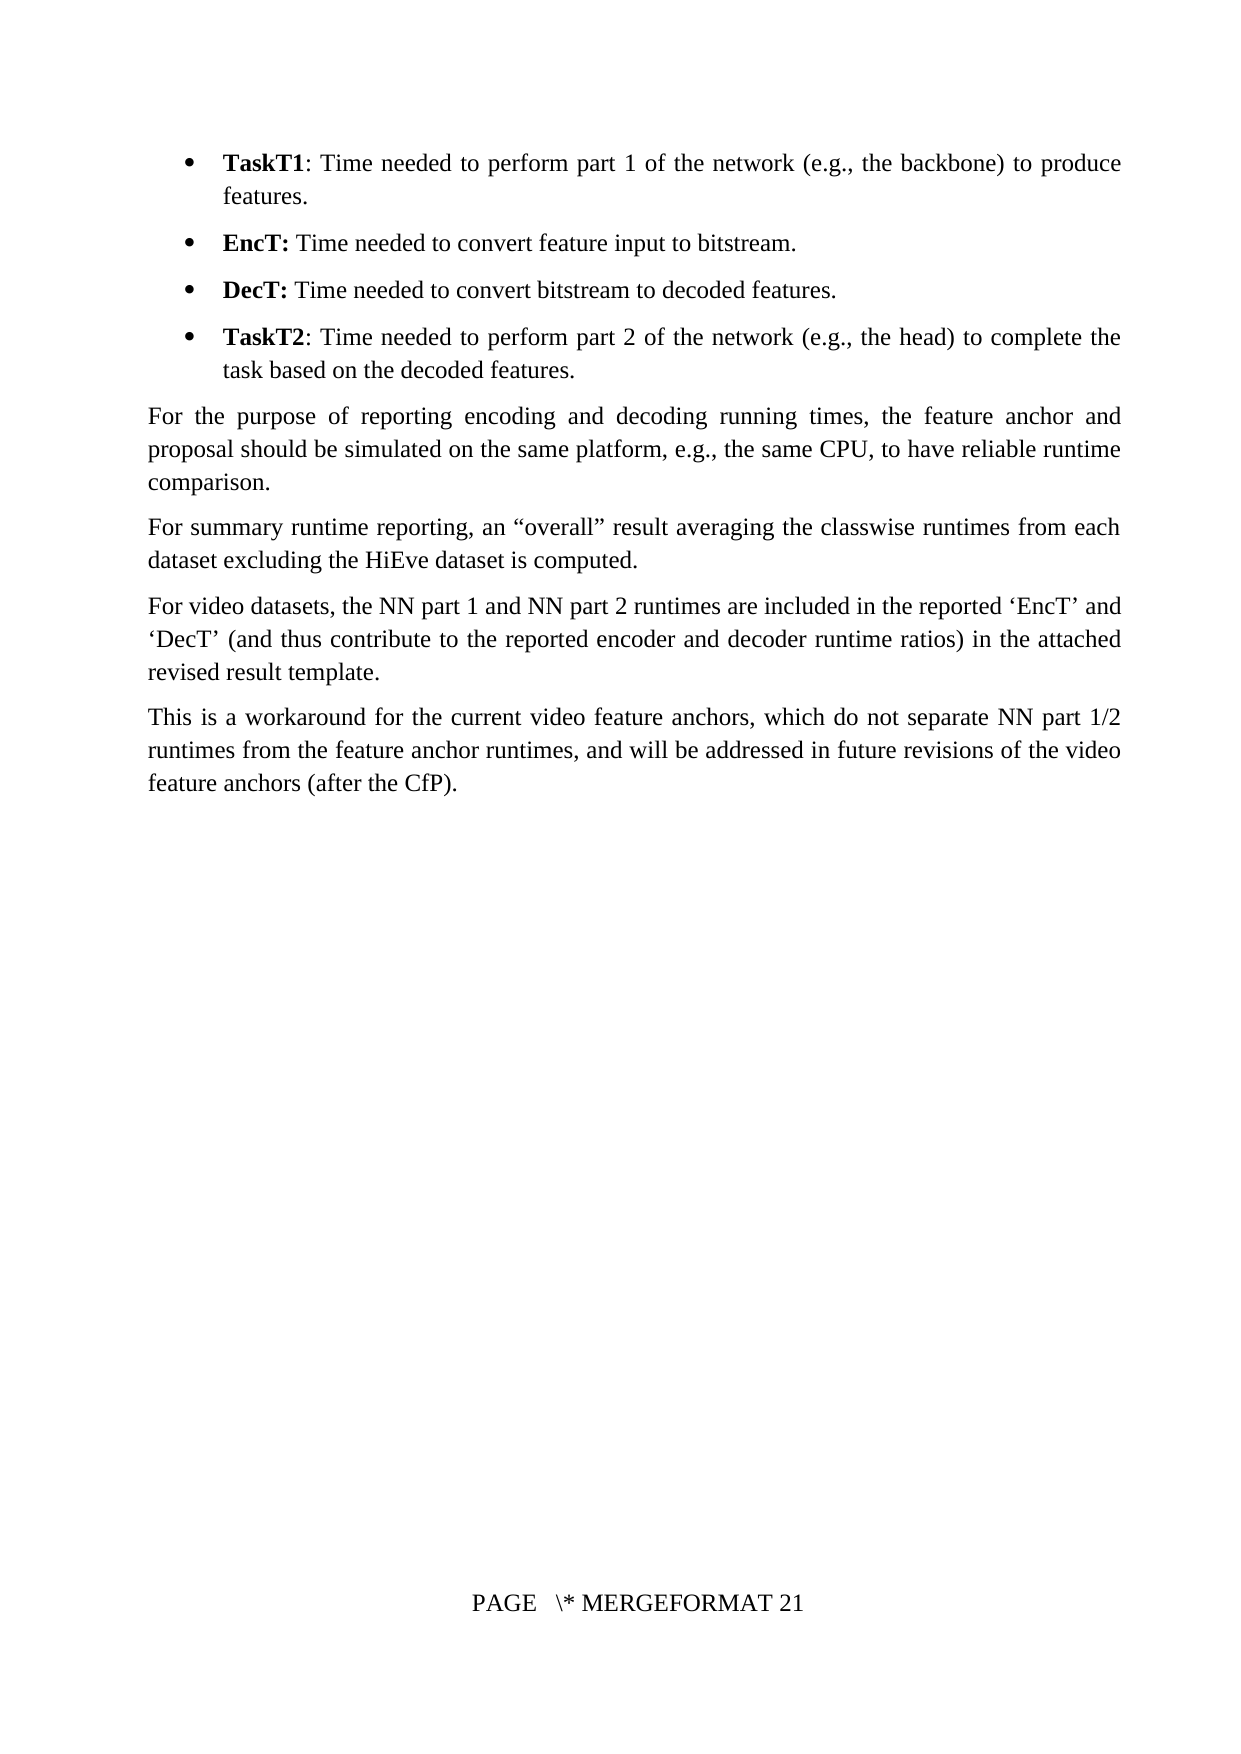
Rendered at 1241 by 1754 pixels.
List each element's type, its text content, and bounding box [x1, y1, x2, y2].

text For video datasets, the NN part 1 and NN part 2 runtimes are included in the reported ‘EncT’ and ‘DecT’ (and thus contribute to the reported encoder and decoder runtime ratios) in the attached revised result template. [148, 591, 1122, 686]
list EncT: Time needed to convert feature input to bitstream. [185, 228, 1122, 257]
list TaskT1: Time needed to perform part 1 of the network (e.g., the backbone) to produce features. [185, 148, 1122, 209]
list TaskT2: Time needed to perform part 2 of the network (e.g., the head) to complete the task based on the decoded features. [185, 322, 1122, 384]
text For the purpose of reporting encoding and decoding running times, the feature anchor and proposal should be simulated on the same platform, e.g., the same CPU, to have reliable runtime comparison. [148, 401, 1122, 496]
list DecT: Time needed to convert bitstream to decoded features. [185, 275, 1122, 304]
text This is a workaround for the current video feature anchors, which do not separate NN part 1/2 runtimes from the feature anchor runtimes, and will be addressed in future revisions of the video feature anchors (after the CfP). [148, 702, 1122, 797]
text For summary runtime reporting, an “overall” result averaging the classwise runtimes from each dataset excluding the HiEve dataset is computed. [148, 512, 1122, 574]
